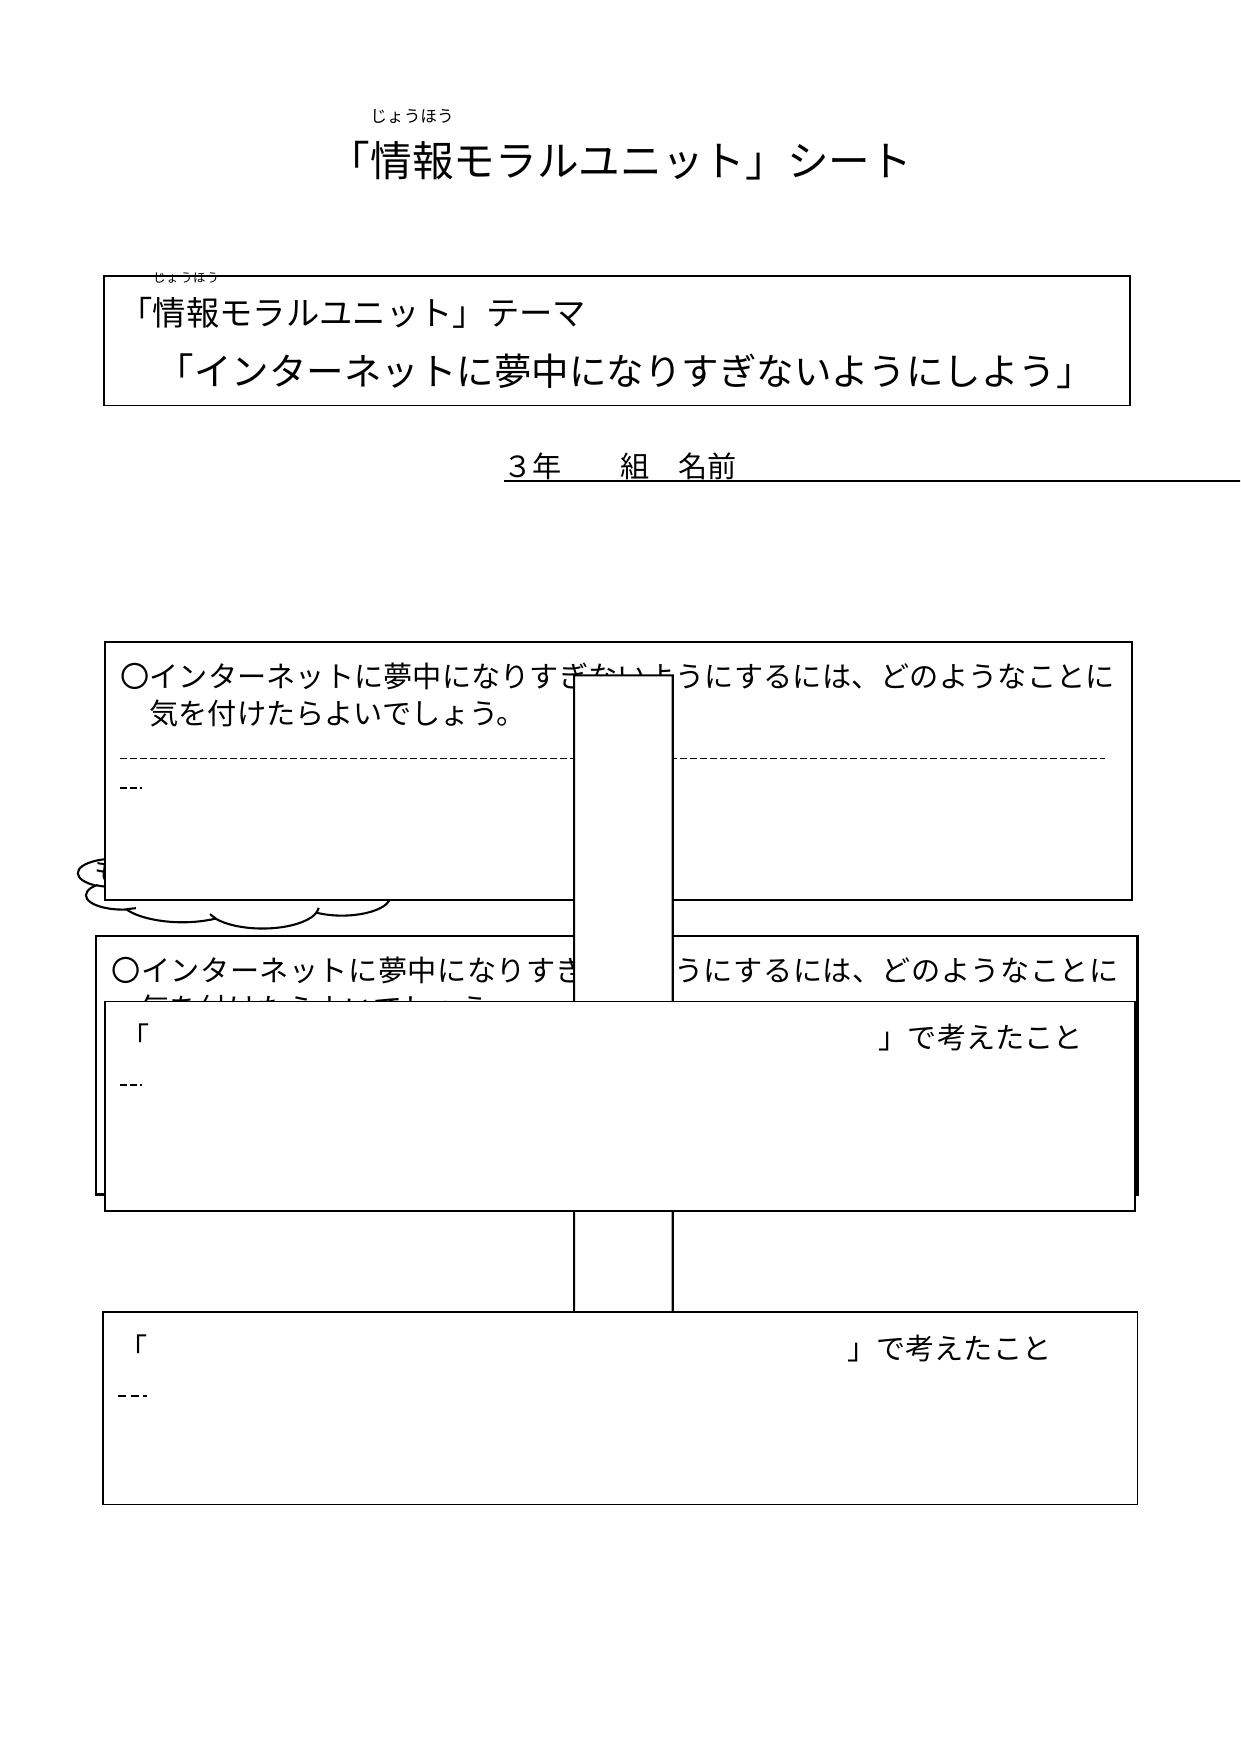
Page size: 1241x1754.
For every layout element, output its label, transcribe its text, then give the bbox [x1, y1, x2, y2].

text ３年 組 名前 [75, 202, 1165, 502]
text 「モラルユニット」シート [75, 89, 1165, 202]
